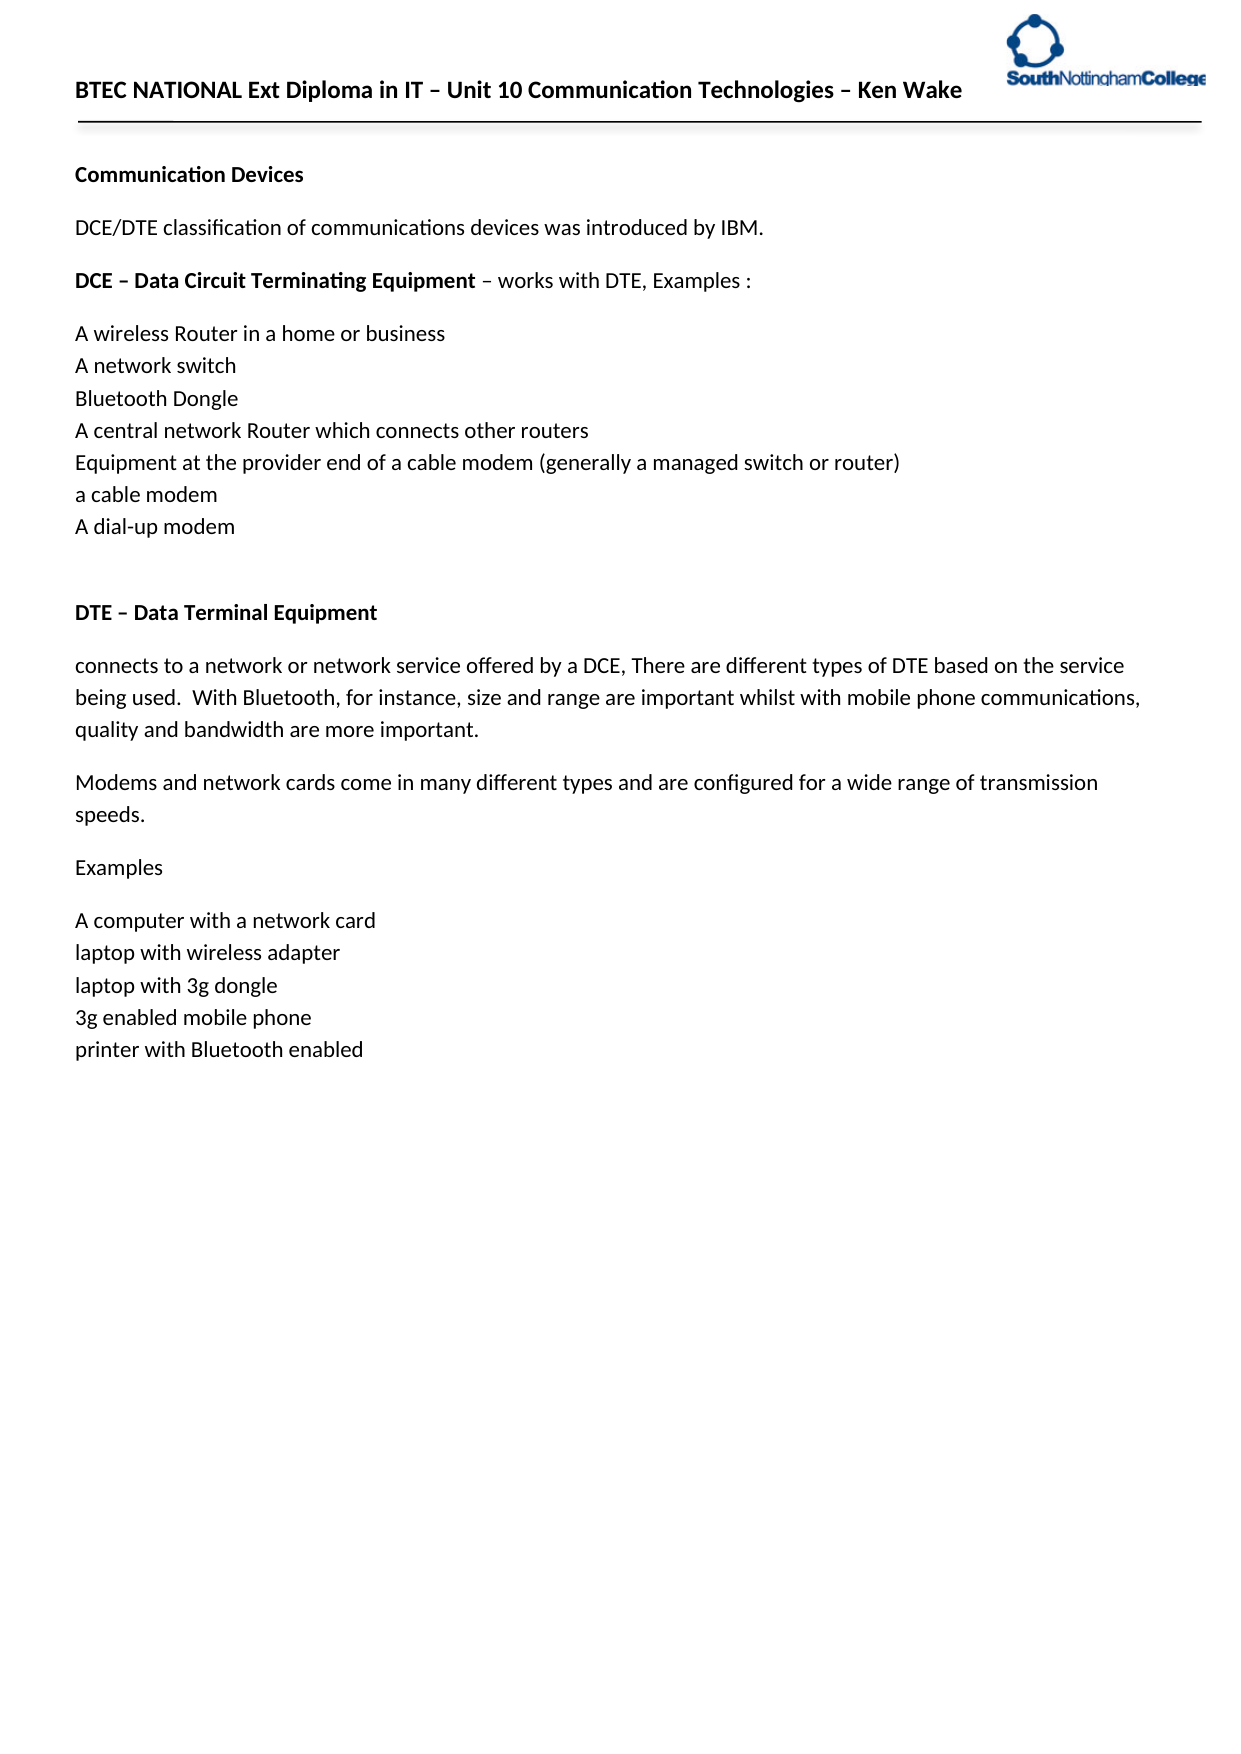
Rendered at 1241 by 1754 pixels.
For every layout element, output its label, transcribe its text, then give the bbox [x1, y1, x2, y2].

text Examples [75, 853, 1165, 881]
text DCE – Data Circuit Terminating Equipment – works with DTE, Examples : [75, 266, 1165, 294]
text A computer with a network card laptop with wireless adapter laptop with 3g dongle 3g enabled mobile phone printer with Bluetooth enabled [75, 906, 1165, 1095]
text DCE/DTE classification of communications devices was introduced by IBM. [75, 213, 1165, 241]
text DTE – Data Terminal Equipment [75, 598, 1165, 626]
text Communication Devices [75, 160, 1165, 188]
text Modems and network cards come in many different types and are configured for a wide range of transmission speeds. [75, 768, 1165, 828]
text connects to a network or network service offered by a DCE, There are different types of DTE based on the service being used. With Bluetooth, for instance, size and range are important whilst with mobile phone communications, quality and bandwidth are more important. [75, 651, 1165, 743]
picture [1006, 14, 1206, 86]
text A wireless Router in a home or business A network switch Bluetooth Dongle A central network Router which connects other routers Equipment at the provider end of a cable modem (generally a managed switch or router) a cable modem A dial-up modem [75, 319, 1165, 573]
